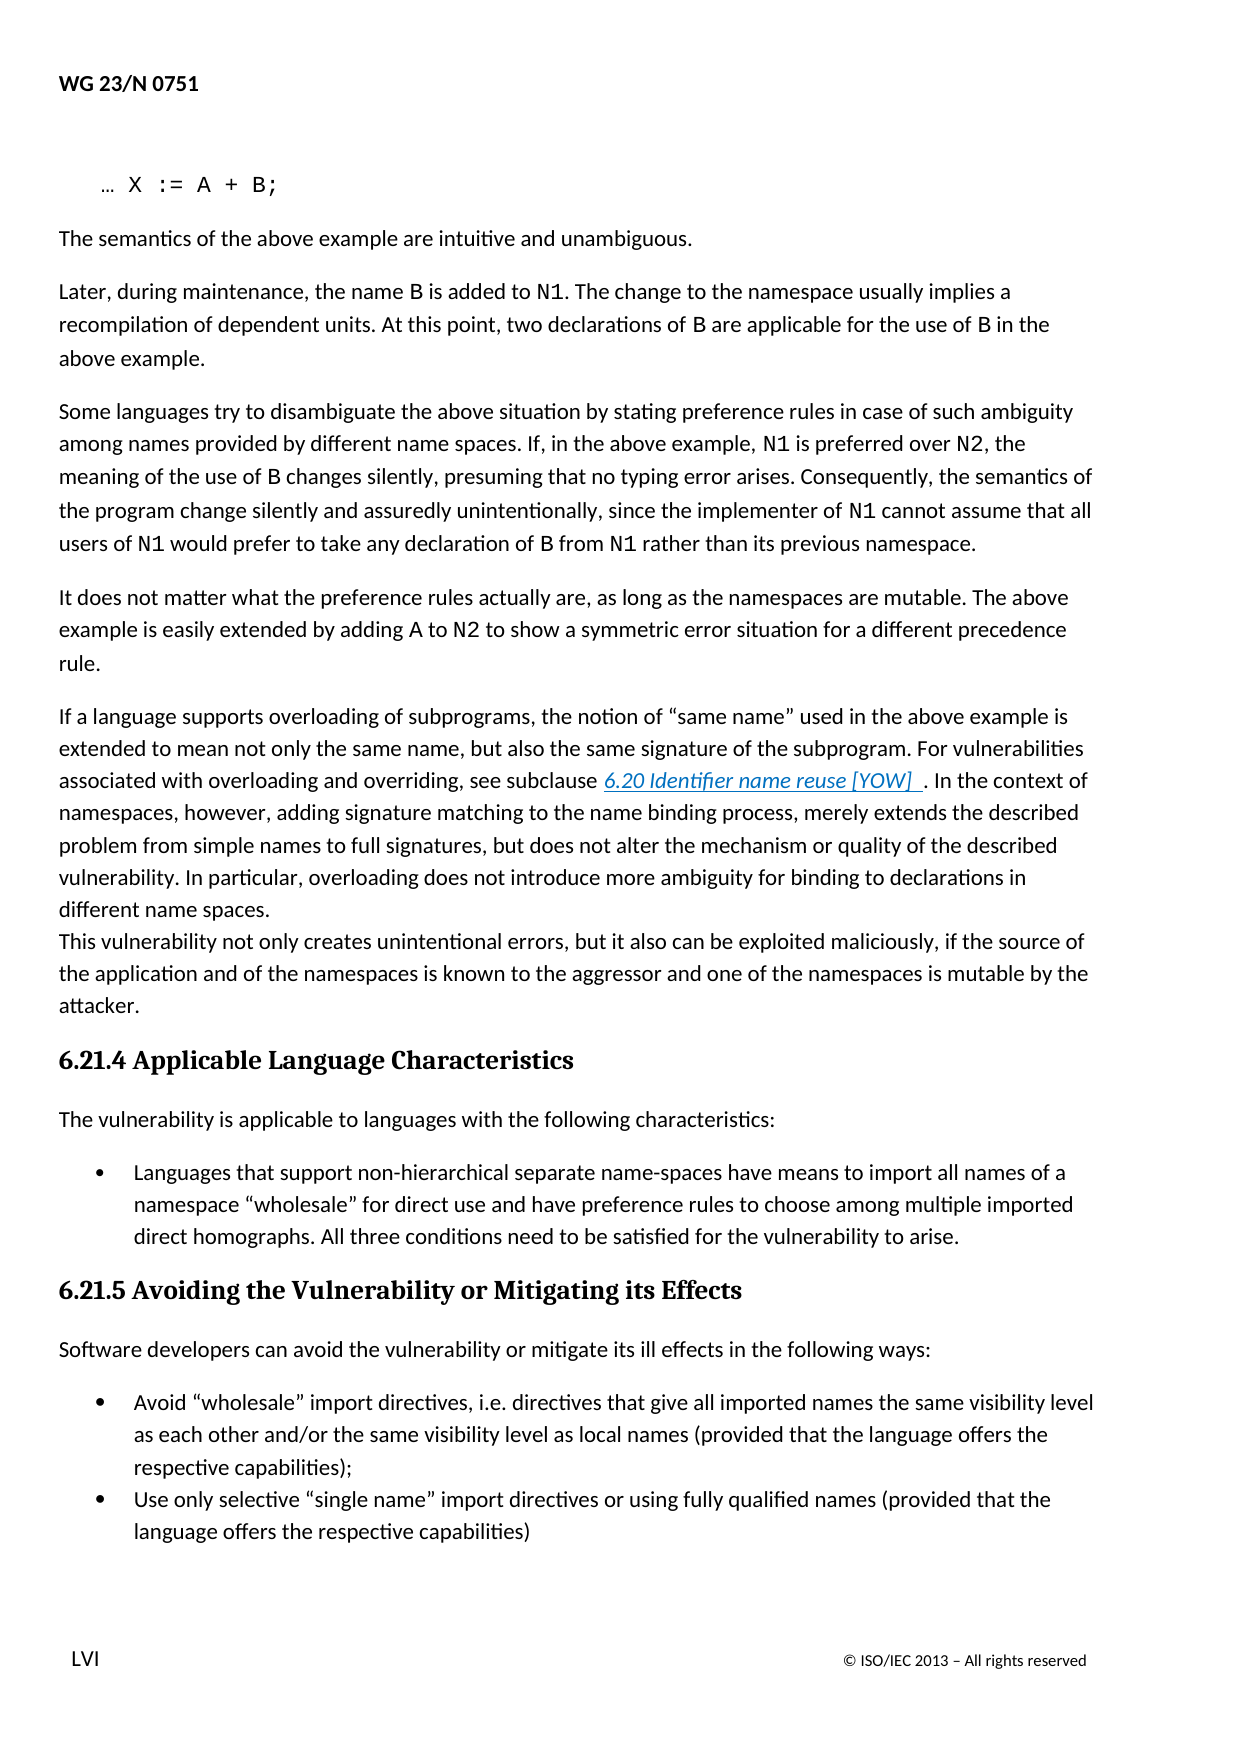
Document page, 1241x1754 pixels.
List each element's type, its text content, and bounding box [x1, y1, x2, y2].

subtitle 6.21.5 Avoiding the Vulnerability or Mitigating its Effects [58, 1275, 1099, 1306]
subtitle 6.21.4 Applicable Language Characteristics [58, 1045, 1099, 1076]
text This vulnerability not only creates unintentional errors, but it also can be exploited maliciously, if the source of the application and of the namespaces is known to the aggressor and one of the namespaces is mutable by the attacker. [58, 927, 1099, 1020]
text The semantics of the above example are intuitive and unambiguous. [58, 224, 1099, 252]
list Languages that support non-hierarchical separate name-spaces have means to import all names of a namespace “wholesale” for direct use and have preference rules to choose among multiple imported direct homographs. All three conditions need to be satisfied for the vulnerability to arise. [96, 1158, 1099, 1250]
text It does not matter what the preference rules actually are, as long as the namespaces are mutable. The above example is easily extended by adding A to N2 to show a symmetric error situation for a different precedence rule. [58, 583, 1099, 677]
list Avoid “wholesale” import directives, i.e. directives that give all imported names the same visibility level as each other and/or the same visibility level as local names (provided that the language offers the respective capabilities); [96, 1388, 1099, 1481]
text Later, during maintenance, the name B is added to N1. The change to the namespace usually implies a recompilation of dependent units. At this point, two declarations of B are applicable for the use of B in the above example. [58, 277, 1099, 372]
list Use only selective “single name” import directives or using fully qualified names (provided that the language offers the respective capabilities) [96, 1485, 1099, 1545]
text Some languages try to disambiguate the above situation by stating preference rules in case of such ambiguity among names provided by different name spaces. If, in the above example, N1 is preferred over N2, the meaning of the use of B changes silently, presuming that no typing error arises. Consequently, the semantics of the program change silently and assuredly unintentionally, since the implementer of N1 cannot assume that all users of N1 would prefer to take any declaration of B from N1 rather than its previous namespace. [58, 397, 1099, 558]
text If a language supports overloading of subprograms, the notion of “same name” used in the above example is extended to mean not only the same name, but also the same signature of the subprogram. For vulnerabilities associated with overloading and overriding, see subclause 6.20 Identifier name reuse [YOW]. In the context of namespaces, however, adding signature matching to the name binding process, merely extends the described problem from simple names to full signatures, but does not alter the mechanism or quality of the described vulnerability. In particular, overloading does not introduce more ambiguity for binding to declarations in different name spaces. [58, 702, 1099, 923]
text … X := A + B; [101, 173, 1099, 199]
text The vulnerability is applicable to languages with the following characteristics: [58, 1105, 1099, 1133]
text Software developers can avoid the vulnerability or mitigate its ill effects in the following ways: [58, 1335, 1099, 1363]
